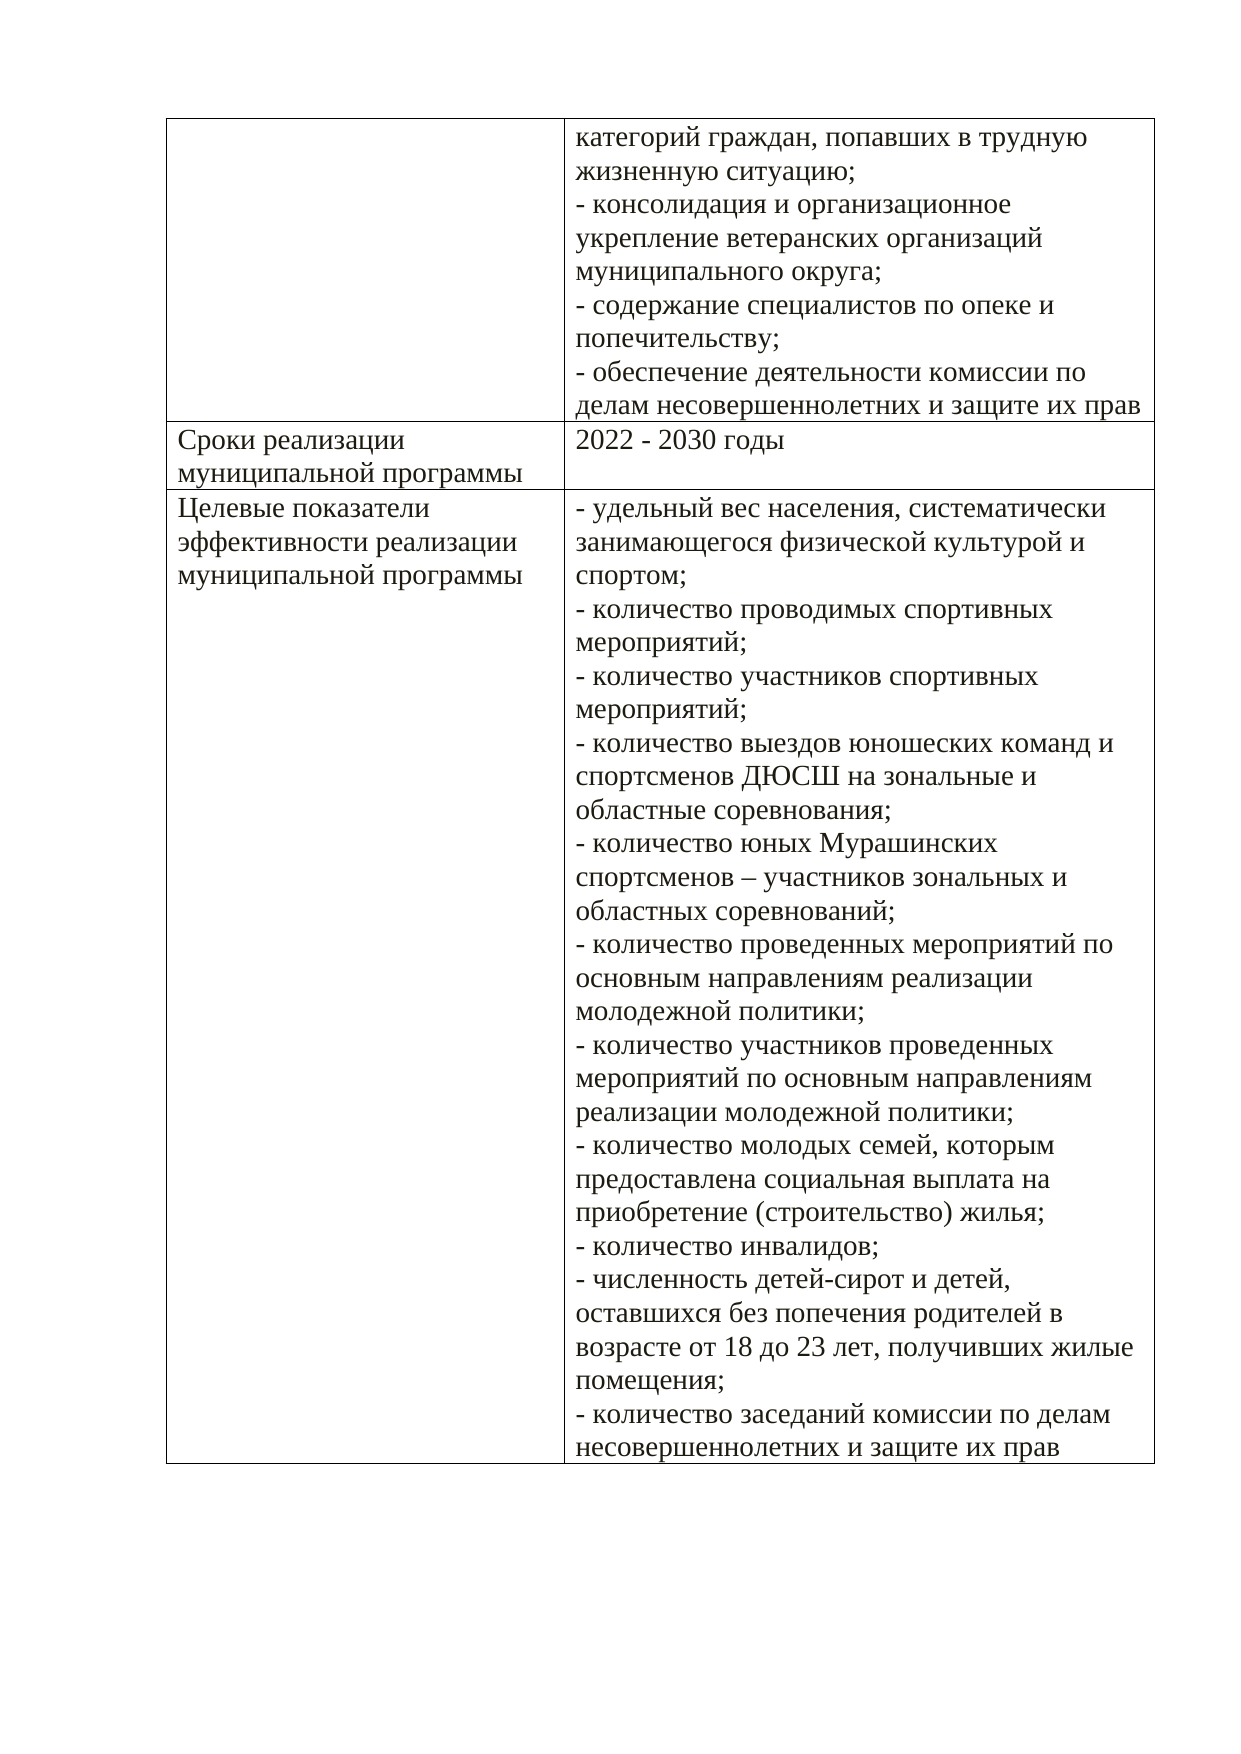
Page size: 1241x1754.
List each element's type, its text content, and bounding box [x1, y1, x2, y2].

table_cell 2022 - 2030 годы [565, 422, 1154, 489]
table_cell - удельный вес населения, систематически занимающегося физической культурой и спортом; - количество проводимых спортивных мероприятий; - количество участников спортивных мероприятий; - количество выездов юношеских команд и спортсменов ДЮСШ на зональные и областные соревнования; - количество юных Мурашинских спортсменов – участников зональных и областных соревнований; - количество проведенных мероприятий по основным направлениям реализации молодежной политики; - количество участников проведенных мероприятий по основным направлениям реализации молодежной политики; - количество молодых семей, которым предоставлена социальная выплата на приобретение (строительство) жилья; - количество инвалидов; - численность детей-сирот и детей, оставшихся без попечения родителей в возрасте от 18 до 23 лет, получивших жилые помещения; - количество заседаний комиссии по делам несовершеннолетних и защите их прав [565, 490, 1154, 1463]
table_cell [167, 119, 564, 421]
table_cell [565, 119, 1154, 421]
table_cell Целевые показатели эффективности реализации муниципальной программы [167, 490, 564, 1463]
table_cell Сроки реализации муниципальной программы [167, 422, 564, 489]
